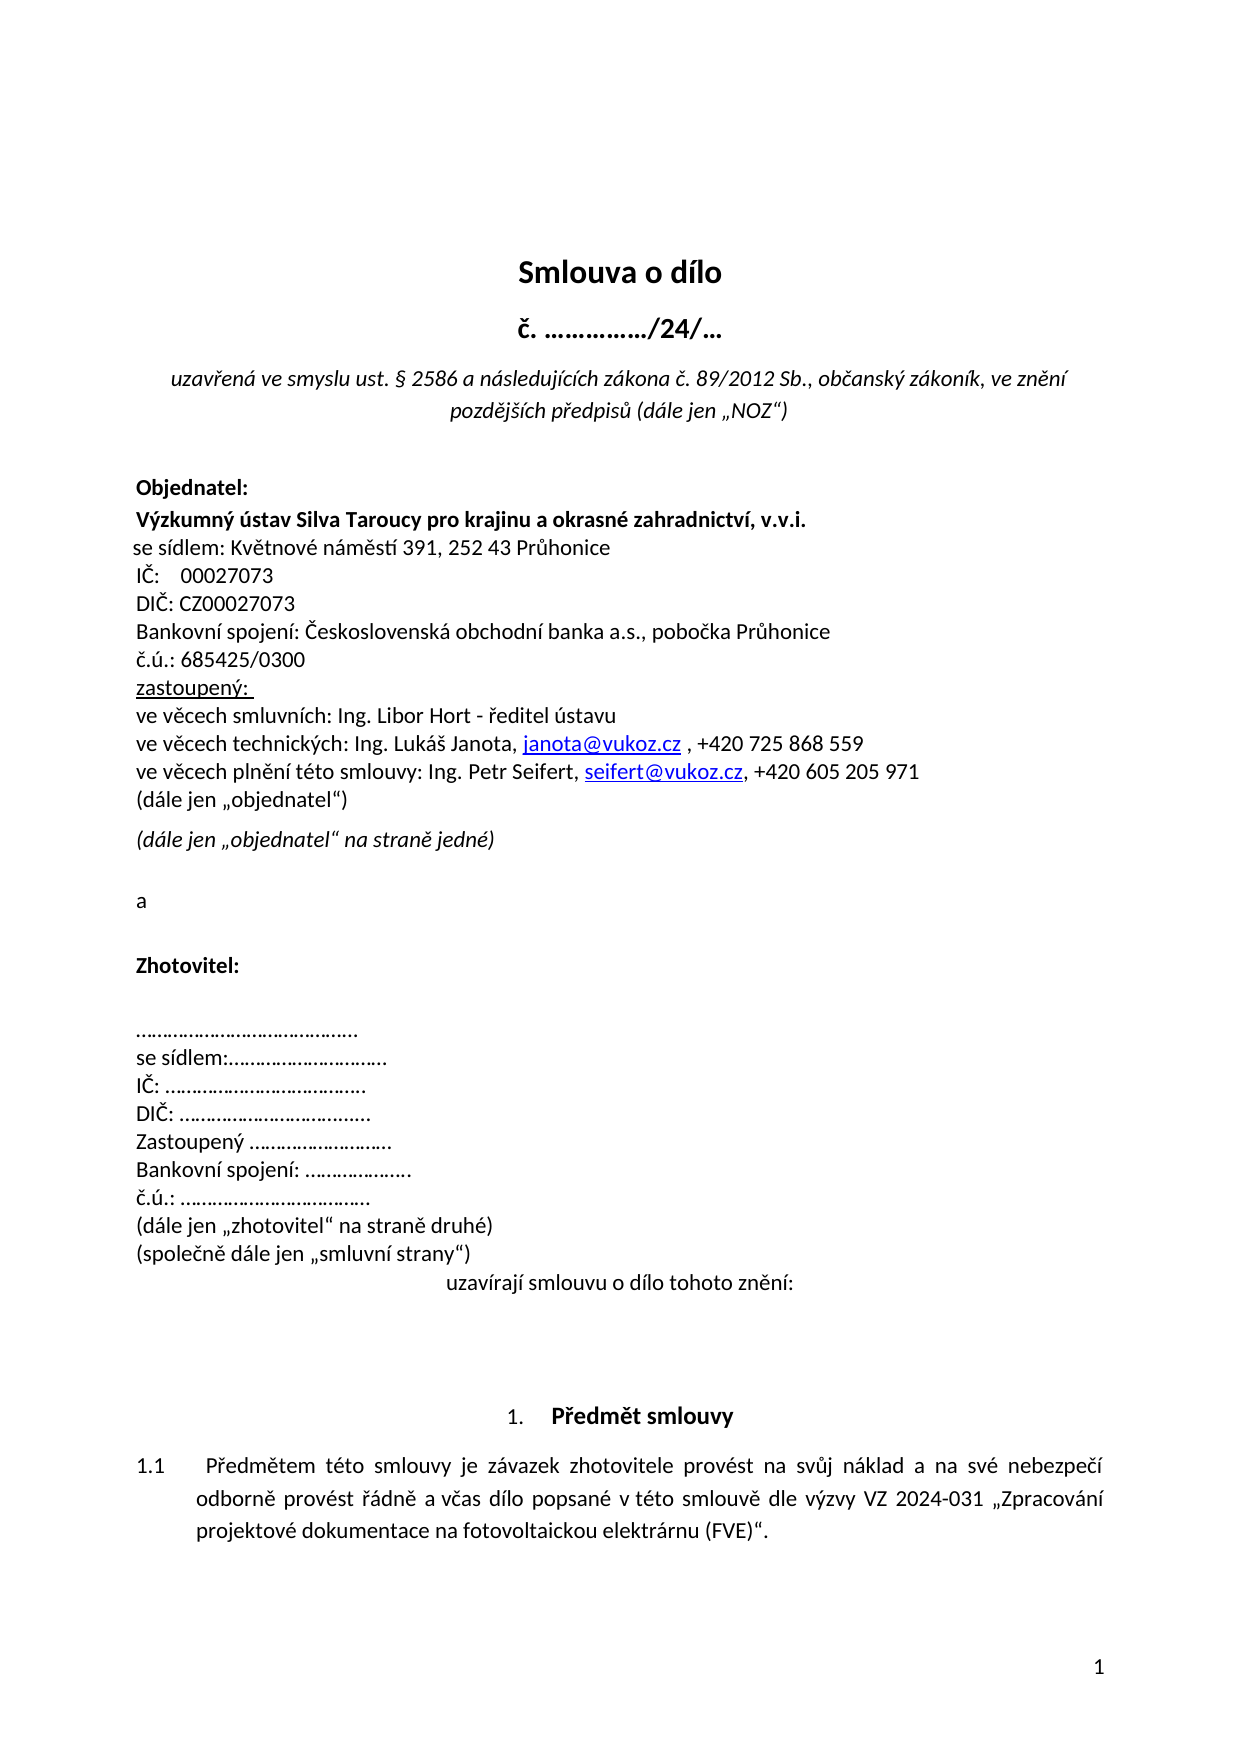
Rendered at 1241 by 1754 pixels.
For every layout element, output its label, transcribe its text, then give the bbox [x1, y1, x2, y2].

text č.ú.: ……………………………… [136, 1183, 1104, 1212]
text …………………………………... [136, 1015, 1104, 1043]
text a [136, 887, 1104, 915]
text č.ú.: 685425/0300 [136, 645, 1104, 673]
text (dále jen „zhotovitel“ na straně druhé) [136, 1212, 1104, 1239]
text (dále jen „objednatel“) [136, 785, 1104, 813]
text se sídlem: Květnové náměstí 391, 252 43 Průhonice [117, 533, 1104, 561]
text č. ……………/24/… [136, 310, 1104, 346]
text Výzkumný ústav Silva Taroucy pro krajinu a okrasné zahradnictví, v.v.i. [136, 505, 1104, 533]
text Bankovní spojení: ……………….. [136, 1156, 1104, 1183]
text Zastoupený ……………………… [136, 1127, 1104, 1156]
text DIČ: …………………………...… [136, 1099, 1104, 1127]
text (společně dále jen „smluvní strany“) [136, 1239, 1104, 1268]
text ve věcech technických: Ing. Lukáš Janota, janota@vukoz.cz , +420 725 868 559 [136, 729, 1104, 757]
text Bankovní spojení: Československá obchodní banka a.s., pobočka Průhonice [136, 617, 1104, 645]
list Objednatel: [136, 473, 1104, 501]
subtitle Předmět smlouvy [136, 1400, 1104, 1431]
text ve věcech smluvních: Ing. Libor Hort - ředitel ústavu [136, 701, 1104, 729]
text IČ: 00027073 [136, 561, 1104, 589]
text se sídlem:………………………… [136, 1043, 1104, 1071]
text zastoupený: [136, 673, 1104, 701]
text DIČ: CZ00027073 [136, 589, 1104, 617]
list Zhotovitel: [136, 951, 1104, 979]
text (dále jen „objednatel“ na straně jedné) [136, 825, 1104, 853]
text uzavřená ve smyslu ust. § 2586 a následujících zákona č. 89/2012 Sb., občanský zákoník, ve znění pozdějších předpisů (dále jen „NOZ“) [136, 364, 1104, 424]
subtitle Předmětem této smlouvy je závazek zhotovitele provést na svůj náklad a na své nebezpečí odborně provést řádně a včas dílo popsané v této smlouvě dle výzvy VZ 2024-031 „Zpracování projektové dokumentace na fotovoltaickou elektrárnu (FVE)“. [136, 1452, 1104, 1544]
text ve věcech plnění této smlouvy: Ing. Petr Seifert, seifert@vukoz.cz, +420 605 205 971 [136, 757, 1104, 785]
text IČ: ……………………………….. [136, 1071, 1104, 1099]
text Smlouva o dílo [136, 251, 1104, 292]
text uzavírají smlouvu o dílo tohoto znění: [136, 1268, 1104, 1296]
